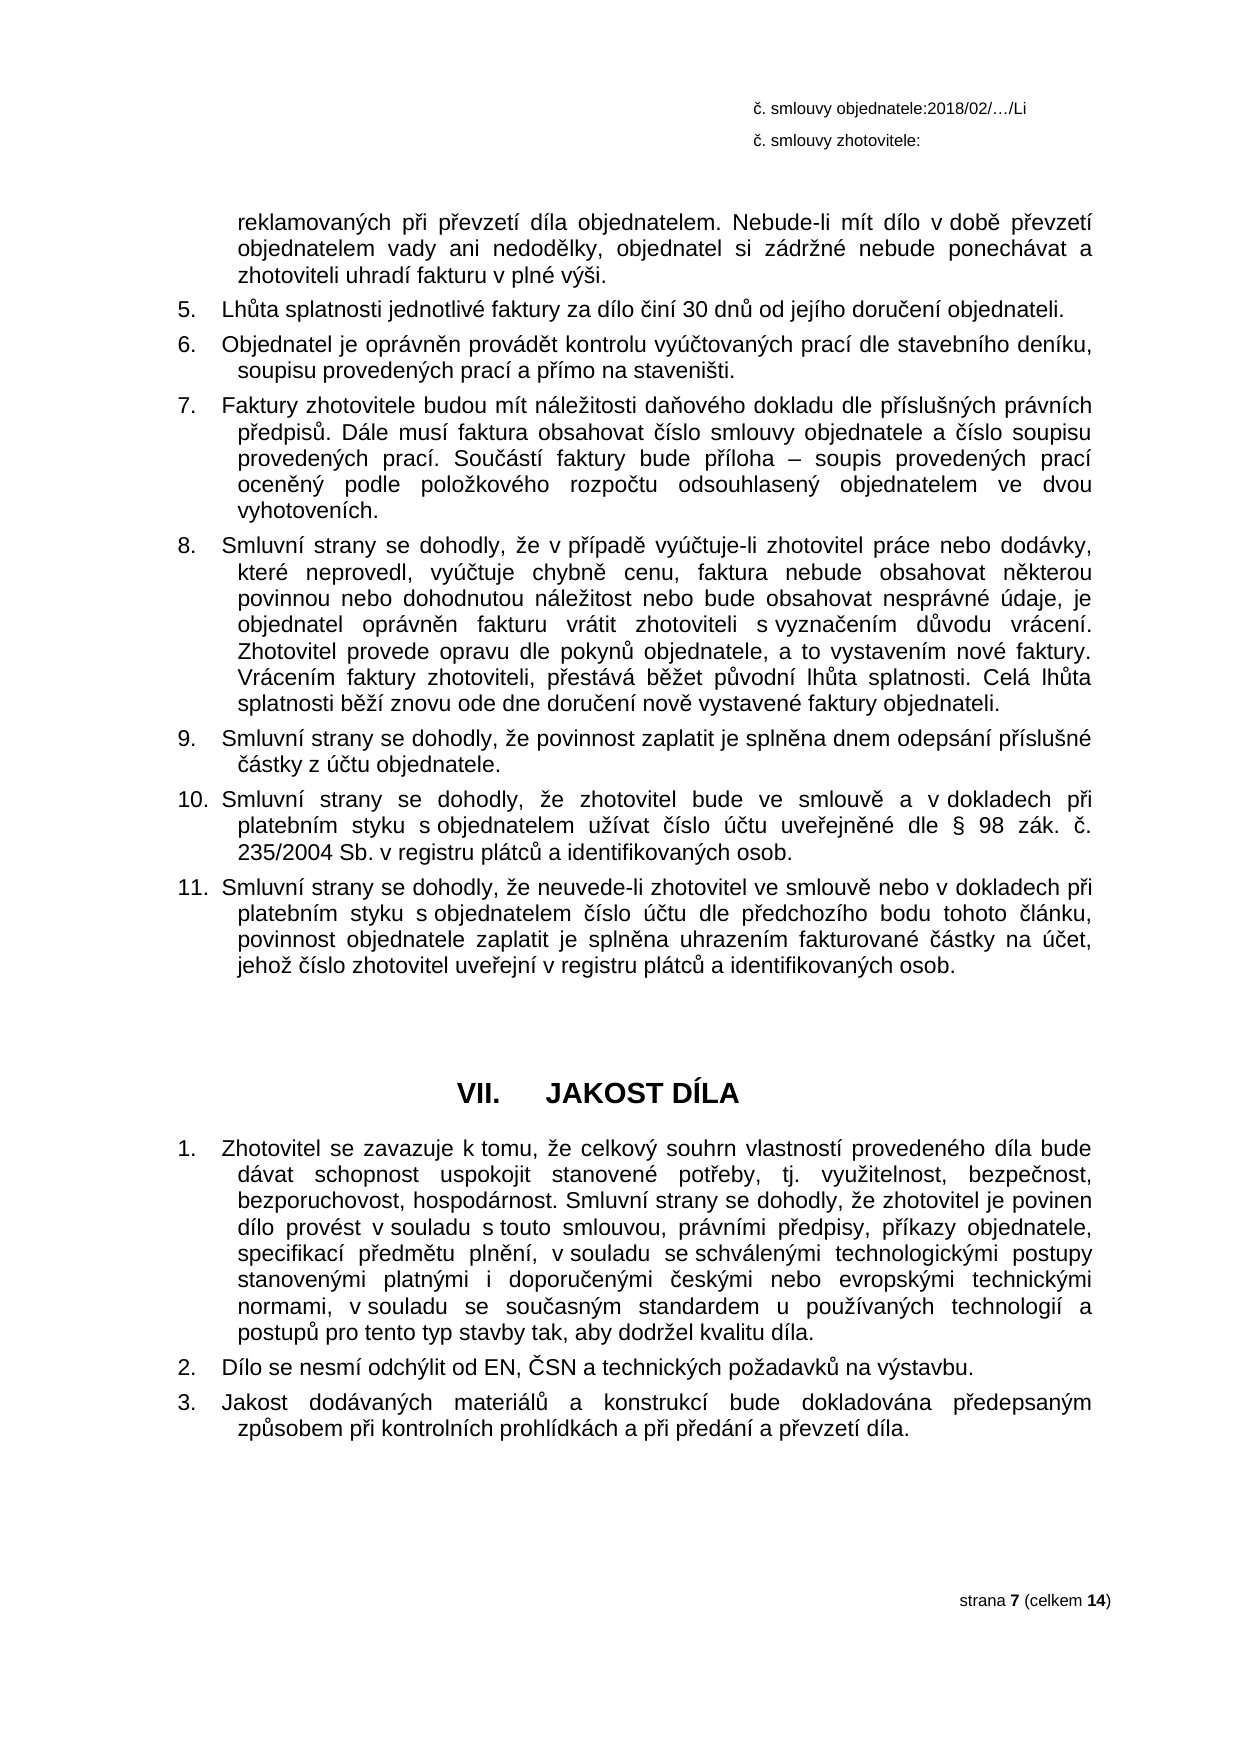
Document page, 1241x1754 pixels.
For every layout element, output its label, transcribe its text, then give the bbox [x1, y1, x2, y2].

subtitle 1. Zhotovitel se zavazuje k tomu, že celkový souhrn vlastností provedeného díla bude dávat schopnost uspokojit stanovené potřeby, tj. využitelnost, bezpečnost, bezporuchovost, hospodárnost. Smluvní strany se dohodly, že zhotovitel je povinen dílo provést v souladu s touto smlouvou, právními předpisy, příkazy objednatele, specifikací předmětu plnění, v souladu se schválenými technologickými postupy stanovenými platnými i doporučenými českými nebo evropskými technickými normami, v souladu se současným standardem u používaných technologií a postupů pro tento typ stavby tak, aby dodržel kvalitu díla. [177, 1134, 1092, 1345]
subtitle 8. Smluvní strany se dohodly, že v případě vyúčtuje-li zhotovitel práce nebo dodávky, které neprovedl, vyúčtuje chybně cenu, faktura nebude obsahovat některou povinnou nebo dohodnutou náležitost nebo bude obsahovat nesprávné údaje, je objednatel oprávněn fakturu vrátit zhotoviteli s vyznačením důvodu vrácení. Zhotovitel provede opravu dle pokynů objednatele, a to vystavením nové faktury. Vrácením faktury zhotoviteli, přestává běžet původní lhůta splatnosti. Celá lhůta splatnosti běží znovu ode dne doručení nově vystavené faktury objednateli. [177, 532, 1092, 717]
subtitle 7. Faktury zhotovitele budou mít náležitosti daňového dokladu dle příslušných právních předpisů. Dále musí faktura obsahovat číslo smlouvy objednatele a číslo soupisu provedených prací. Součástí faktury bude příloha – soupis provedených prací oceněný podle položkového rozpočtu odsouhlasený objednatelem ve dvou vyhotoveních. [177, 392, 1092, 524]
subtitle 2. Dílo se nesmí odchýlit od EN, ČSN a technických požadavků na výstavbu. [177, 1354, 1092, 1380]
subtitle 10. Smluvní strany se dohodly, že zhotovitel bude ve smlouvě a v dokladech při platebním styku s objednatelem užívat číslo účtu uveřejněné dle § 98 zák. č. 235/2004 Sb. v registru plátců a identifikovaných osob. [177, 786, 1092, 865]
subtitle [177, 209, 1092, 288]
subtitle 9. Smluvní strany se dohodly, že povinnost zaplatit je splněna dnem odepsání příslušné částky z účtu objednatele. [177, 725, 1092, 778]
subtitle 5. Lhůta splatnosti jednotlivé faktury za dílo činí 30 dnů od jejího doručení objednateli. [177, 296, 1092, 323]
subtitle 6. Objednatel je oprávněn provádět kontrolu vyúčtovaných prací dle stavebního deníku, soupisu provedených prací a přímo na staveništi. [177, 331, 1092, 384]
subtitle 11. Smluvní strany se dohodly, že neuvede-li zhotovitel ve smlouvě nebo v dokladech při platebním styku s objednatelem číslo účtu dle předchozího bodu tohoto článku, povinnost objednatele zaplatit je splněna uhrazením fakturované částky na účet, jehož číslo zhotovitel uveřejní v registru plátců a identifikovaných osob. [177, 873, 1092, 979]
subtitle 3. Jakost dodávaných materiálů a konstrukcí bude dokladována předepsaným způsobem při kontrolních prohlídkách a při předání a převzetí díla. [177, 1388, 1092, 1441]
subtitle JAKOST DÍLA [148, 1076, 1092, 1109]
